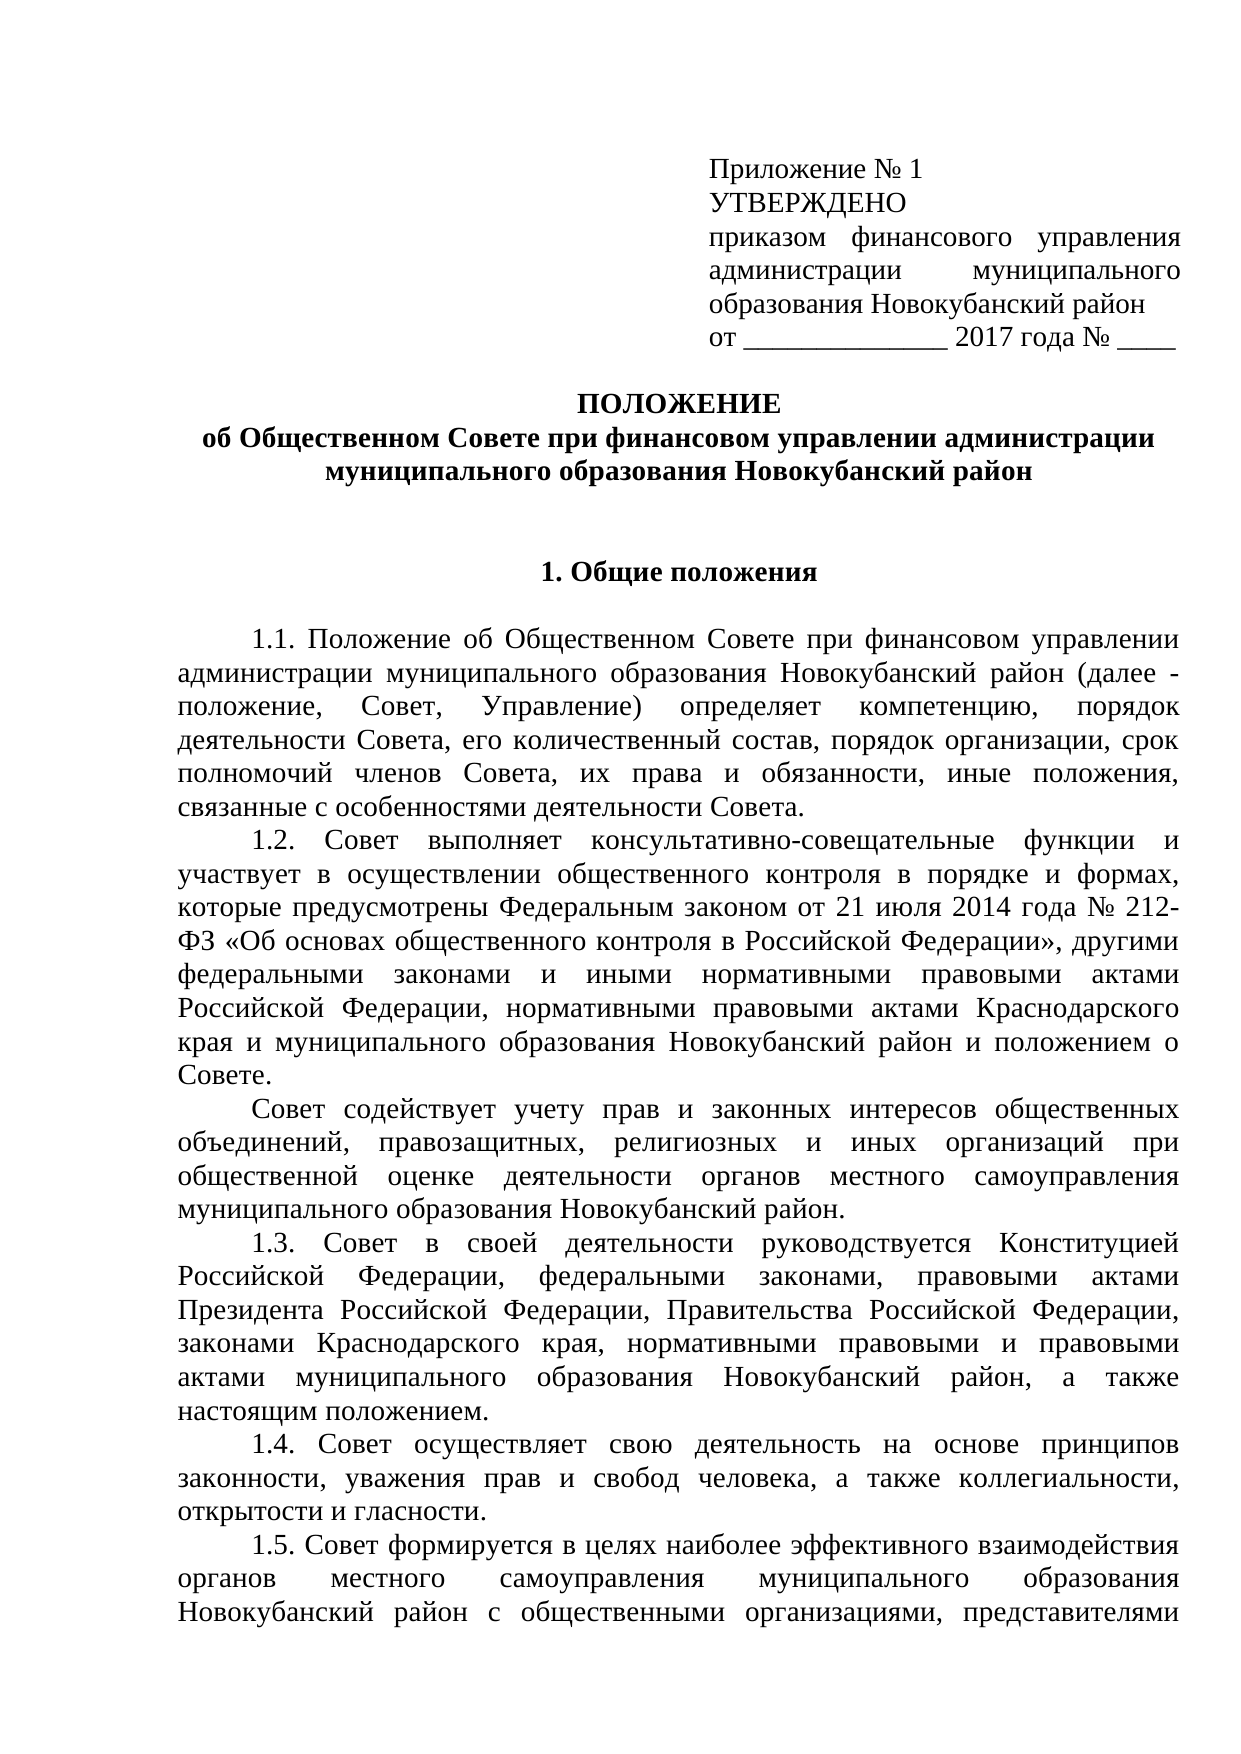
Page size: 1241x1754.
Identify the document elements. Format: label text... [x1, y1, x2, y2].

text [177, 1527, 1181, 1627]
text 1.1. Положение об Общественном Совете при финансовом управлении администрации муниципального образования Новокубанский район (далее - положение, Совет, Управление) определяет компетенцию, порядок деятельности Совета, его количественный состав, порядок организации, срок полномочий членов Совета, их права и обязанности, иные положения, связанные с особенностями деятельности Совета. [177, 621, 1181, 822]
text приказом финансового управления администрации муниципального образования Новокубанский район [709, 219, 1181, 319]
text ПОЛОЖЕНИЕ [177, 386, 1181, 420]
text Совет содействует учету прав и законных интересов общественных объединений, правозащитных, религиозных и иных организаций при общественной оценке деятельности органов местного самоуправления муниципального образования Новокубанский район. [177, 1091, 1181, 1225]
text об Общественном Совете при финансовом управлении администрации муниципального образования Новокубанский район [177, 420, 1181, 487]
text Приложение № 1 [709, 152, 1181, 185]
text 1. Общие положения [177, 554, 1181, 588]
text 1.2. Совет выполняет консультативно-совещательные функции и участвует в осуществлении общественного контроля в порядке и формах, которые предусмотрены Федеральным законом от 21 июля 2014 года № 212-ФЗ «Об основах общественного контроля в Российской Федерации», другими федеральными законами и иными нормативными правовыми актами Российской Федерации, нормативными правовыми актами Краснодарского края и муниципального образования Новокубанский район и положением о Совете. [177, 822, 1181, 1091]
text УТВЕРЖДЕНО [709, 185, 1181, 219]
text от ______________ 2017 года № ____ [709, 319, 1181, 353]
text 1.4. Совет осуществляет свою деятельность на основе принципов законности, уважения прав и свобод человека, а также коллегиальности, открытости и гласности. [177, 1426, 1181, 1527]
text 1.3. Совет в своей деятельности руководствуется Конституцией Российской Федерации, федеральными законами, правовыми актами Президента Российской Федерации, Правительства Российской Федерации, законами Краснодарского края, нормативными правовыми и правовыми актами муниципального образования Новокубанский район, а также настоящим положением. [177, 1225, 1181, 1426]
